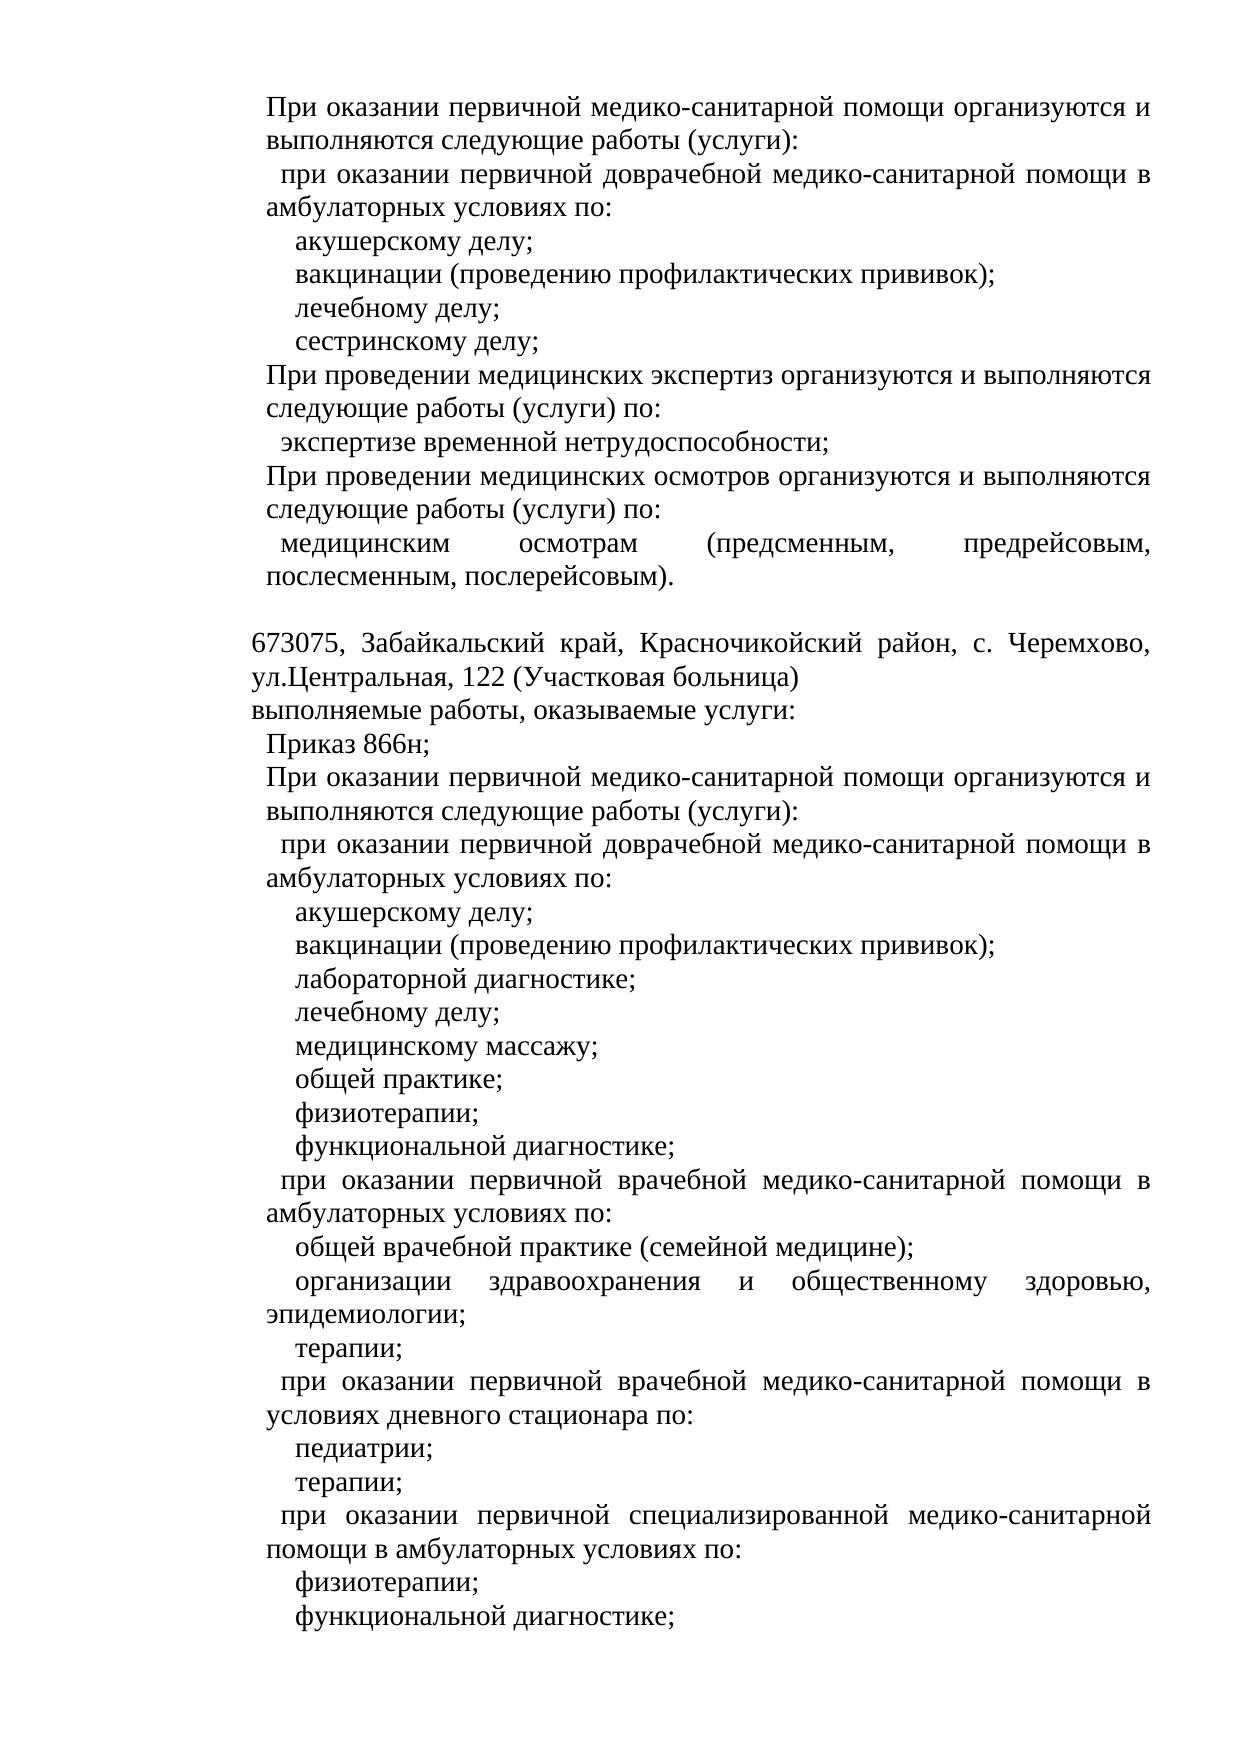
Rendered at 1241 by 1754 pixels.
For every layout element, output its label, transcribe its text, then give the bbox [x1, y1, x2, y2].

text физиотерапии; [266, 1095, 1152, 1128]
text терапии; [266, 1464, 1152, 1497]
text при оказании первичной доврачебной медико-санитарной помощи в амбулаторных условиях по: [266, 827, 1152, 894]
text лабораторной диагностике; [266, 961, 1152, 994]
text при оказании первичной врачебной медико-санитарной помощи в условиях дневного стационара по: [266, 1363, 1152, 1430]
text при оказании первичной доврачебной медико-санитарной помощи в амбулаторных условиях по: [266, 156, 1152, 223]
text терапии; [266, 1330, 1152, 1363]
text при оказании первичной специализированной медико-санитарной помощи в амбулаторных условиях по: [266, 1497, 1152, 1564]
text вакцинации (проведению профилактических прививок); [266, 256, 1152, 290]
text акушерскому делу; [266, 894, 1152, 927]
text организации здравоохранения и общественному здоровью, эпидемиологии; [266, 1263, 1152, 1330]
text лечебному делу; [266, 994, 1152, 1028]
text Приказ 866н; [266, 726, 1152, 759]
text педиатрии; [266, 1430, 1152, 1464]
text при оказании первичной врачебной медико-санитарной помощи в амбулаторных условиях по: [266, 1162, 1152, 1229]
text акушерскому делу; [266, 223, 1152, 256]
text медицинскому массажу; [266, 1028, 1152, 1061]
text вакцинации (проведению профилактических прививок); [266, 927, 1152, 961]
text общей практике; [266, 1061, 1152, 1095]
text При оказании первичной медико-санитарной помощи организуются и выполняются следующие работы (услуги): [266, 89, 1152, 156]
text общей врачебной практике (семейной медицине); [266, 1229, 1152, 1263]
text функциональной диагностике; [266, 1598, 1152, 1632]
text При оказании первичной медико-санитарной помощи организуются и выполняются следующие работы (услуги): [266, 759, 1152, 827]
text При проведении медицинских экспертиз организуются и выполняются следующие работы (услуги) по: [266, 357, 1152, 424]
text экспертизе временной нетрудоспособности; [266, 424, 1152, 458]
text При проведении медицинских осмотров организуются и выполняются следующие работы (услуги) по: [266, 458, 1152, 525]
text выполняемые работы, оказываемые услуги: [251, 692, 1152, 726]
text лечебному делу; [266, 290, 1152, 323]
text сестринскому делу; [266, 323, 1152, 357]
text медицинским осмотрам (предсменным, предрейсовым, послесменным, послерейсовым). [266, 525, 1152, 592]
text физиотерапии; [266, 1564, 1152, 1598]
text функциональной диагностике; [266, 1128, 1152, 1162]
text 673075, Забайкальский край, Красночикойский район, с. Черемхово, ул.Центральная, 122 (Участковая больница) [251, 625, 1152, 692]
